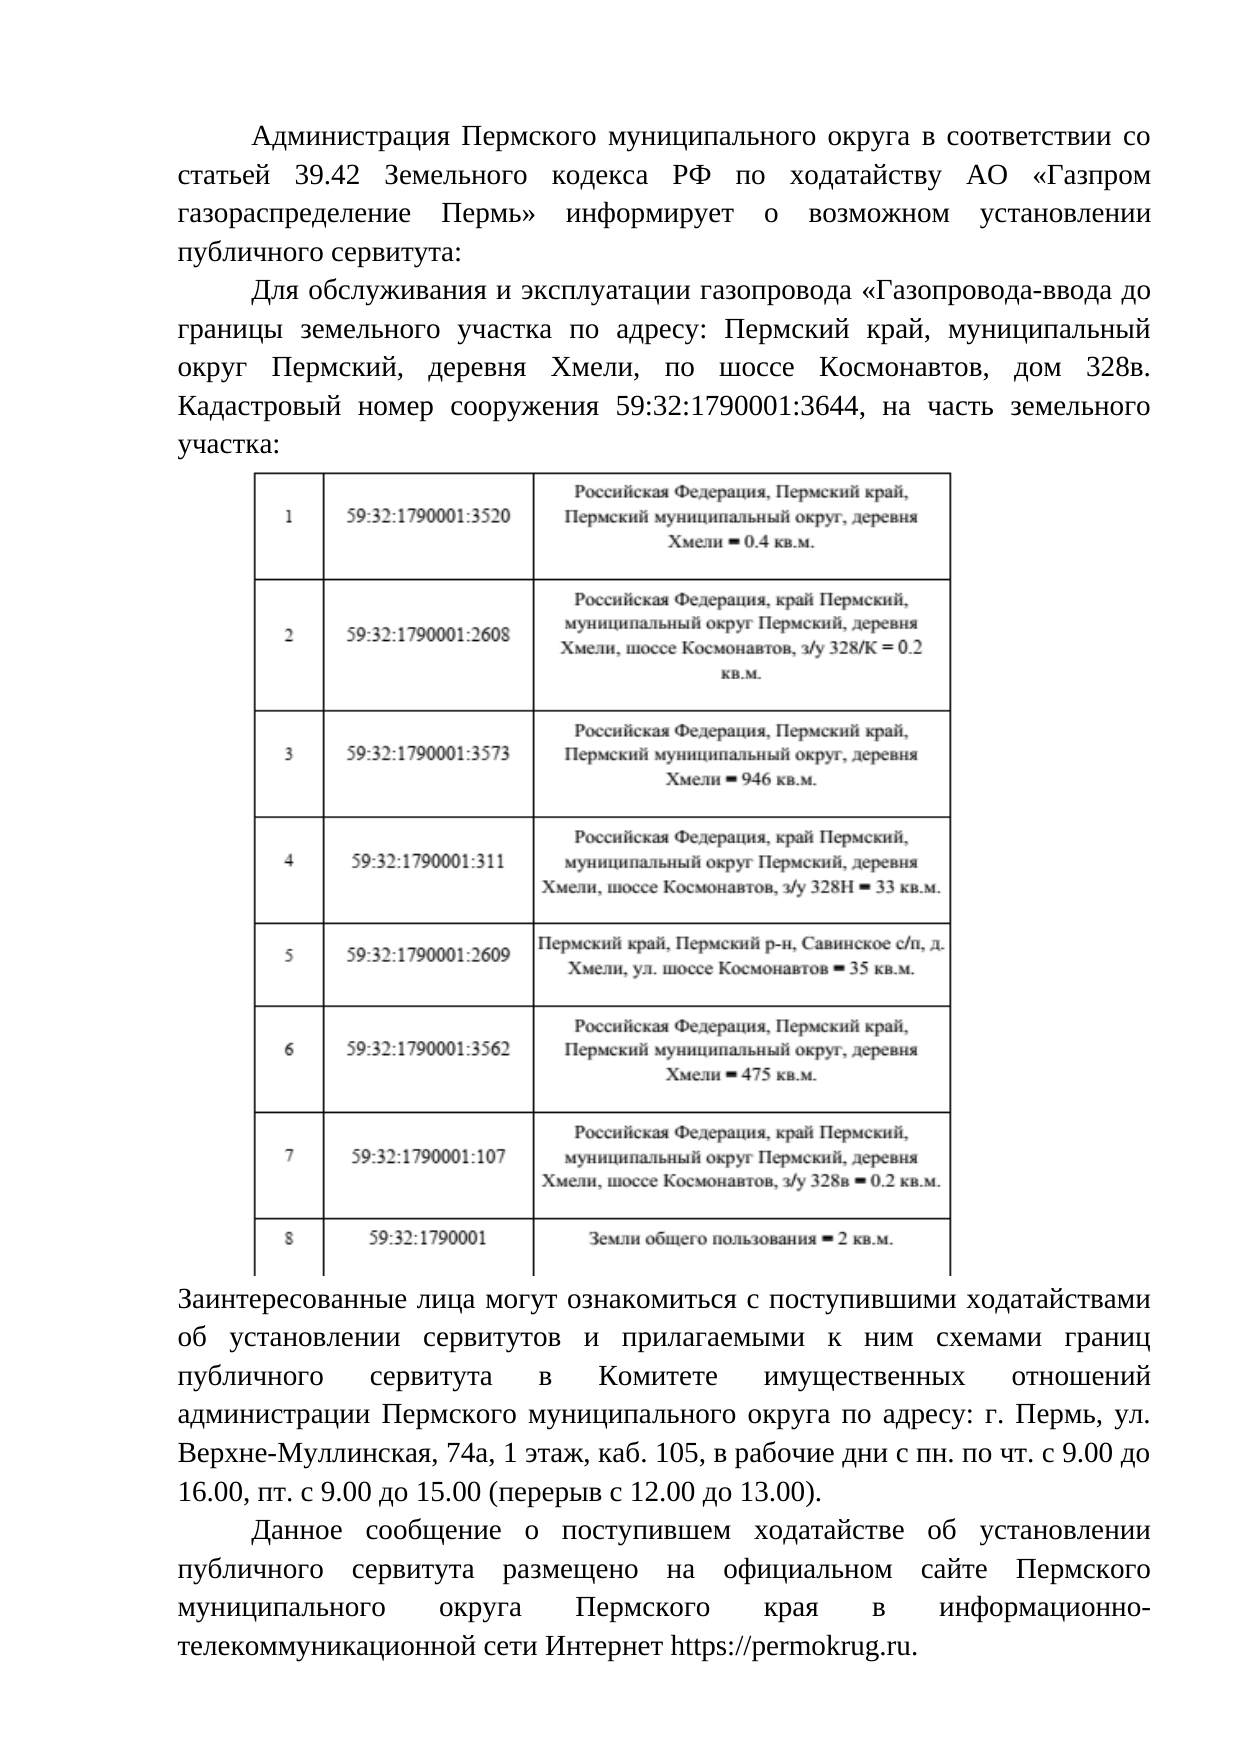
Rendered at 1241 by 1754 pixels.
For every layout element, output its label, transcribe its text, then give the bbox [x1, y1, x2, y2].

text Для обслуживания и эксплуатации газопровода «Газопровода-ввода до границы земельного участка по адресу: Пермский край, муниципальный округ Пермский, деревня Хмели, по шоссе Космонавтов, дом 328в. Кадастровый номер сооружения 59:32:1790001:3644, на часть земельного участка: [177, 272, 1152, 460]
text Администрация Пермского муниципального округа в соответствии со статьей 39.42 Земельного кодекса РФ по ходатайству АО «Газпром газораспределение Пермь» информирует о возможном установлении публичного сервитута: [177, 118, 1152, 267]
picture [251, 465, 958, 1276]
text Данное сообщение о поступившем ходатайстве об установлении публичного сервитута размещено на официальном сайте Пермского муниципального округа Пермского края в информационно-телекоммуникационной сети Интернет https://permokrug.ru. [177, 1512, 1152, 1661]
